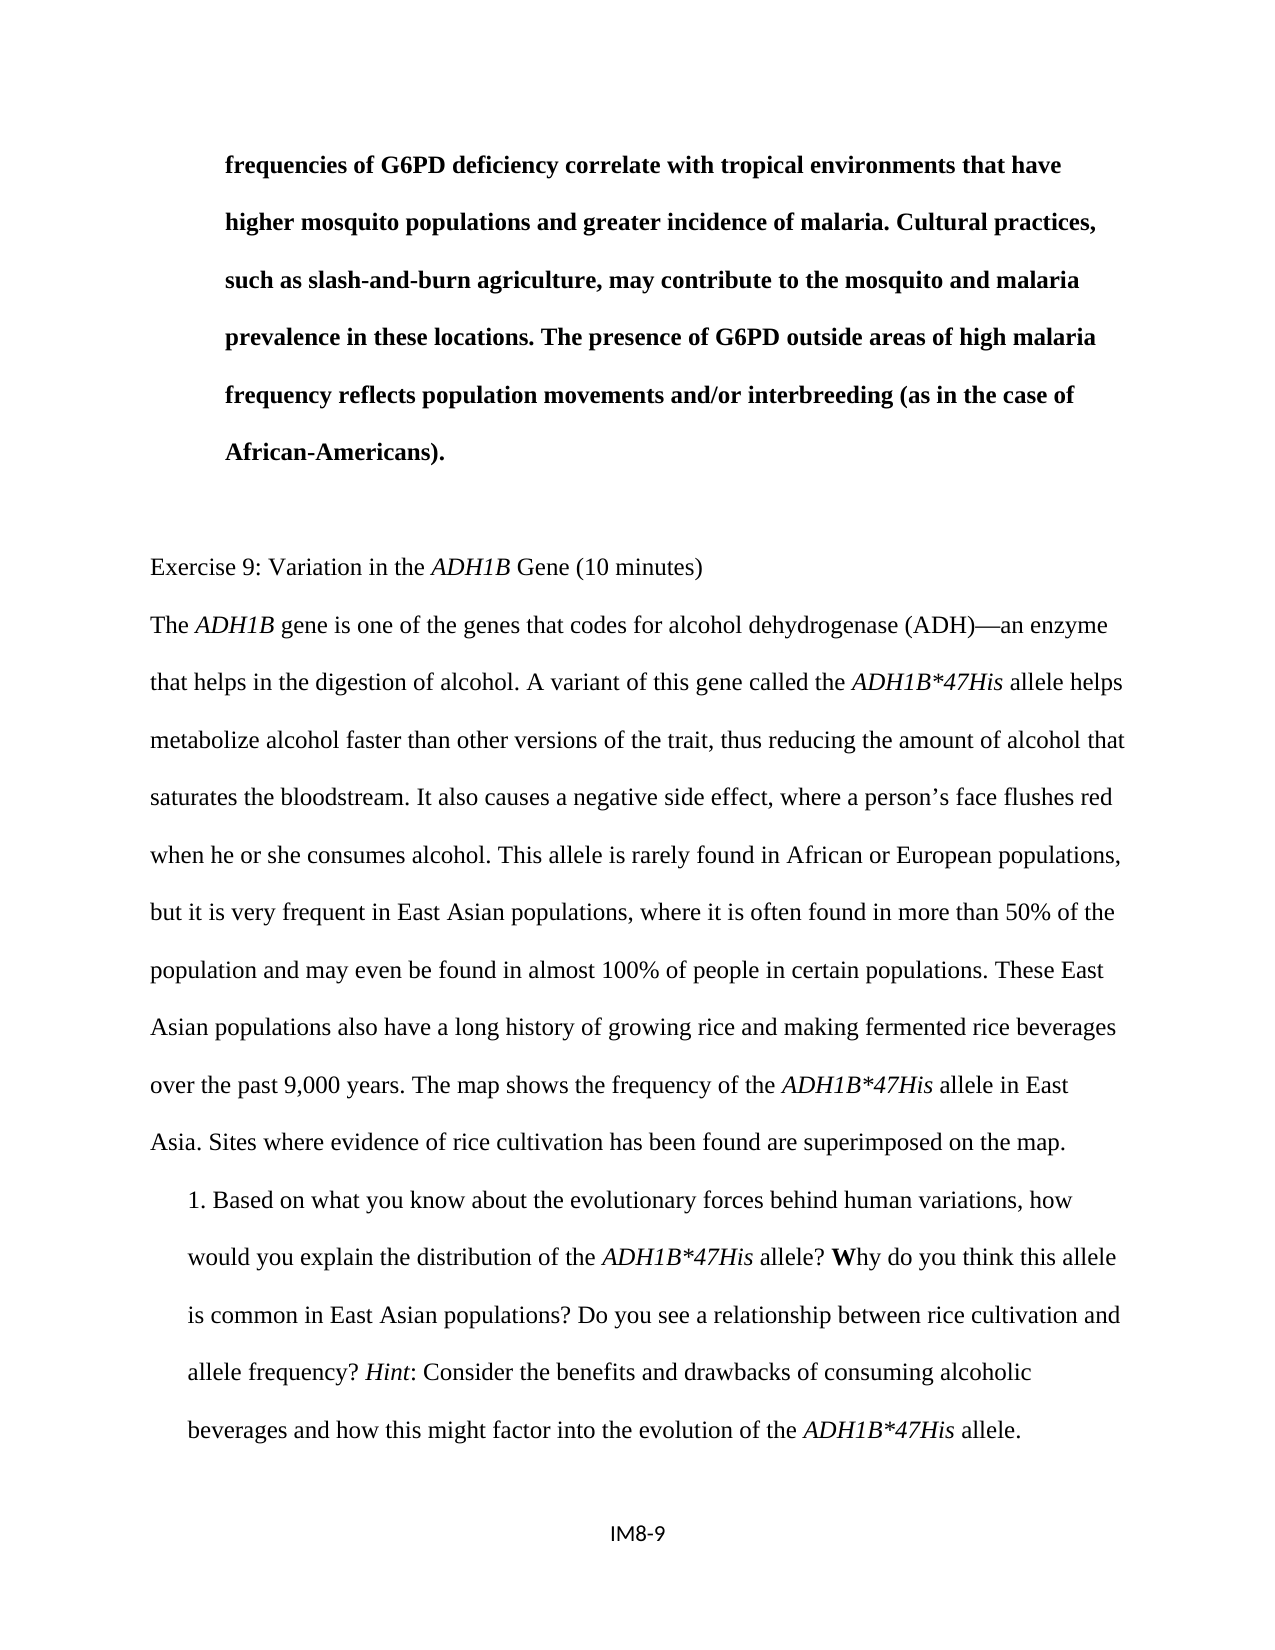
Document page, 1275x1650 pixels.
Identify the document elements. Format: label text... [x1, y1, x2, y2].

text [225, 150, 1125, 466]
text The ADH1B gene is one of the genes that codes for alcohol dehydrogenase (ADH)—an enzyme that helps in the digestion of alcohol. A variant of this gene called the ADH1B*47His allele helps metabolize alcohol faster than other versions of the trait, thus reducing the amount of alcohol that saturates the bloodstream. It also causes a negative side effect, where a person’s face flushes red when he or she consumes alcohol. This allele is rarely found in African or European populations, but it is very frequent in East Asian populations, where it is often found in more than 50% of the population and may even be found in almost 100% of people in certain populations. These East Asian populations also have a long history of growing rice and making fermented rice beverages over the past 9,000 years. The map shows the frequency of the ADH1B*47His allele in East Asia. Sites where evidence of rice cultivation has been found are superimposed on the map. [150, 610, 1125, 1156]
text 1. Based on what you know about the evolutionary forces behind human variations, how would you explain the distribution of the ADH1B*47His allele? Why do you think this allele is common in East Asian populations? Do you see a relationship between rice cultivation and allele frequency? Hint: Consider the benefits and drawbacks of consuming alcoholic beverages and how this might factor into the evolution of the ADH1B*47His allele. [187, 1185, 1125, 1444]
text Exercise 9: Variation in the ADH1B Gene (10 minutes) [150, 552, 1125, 581]
